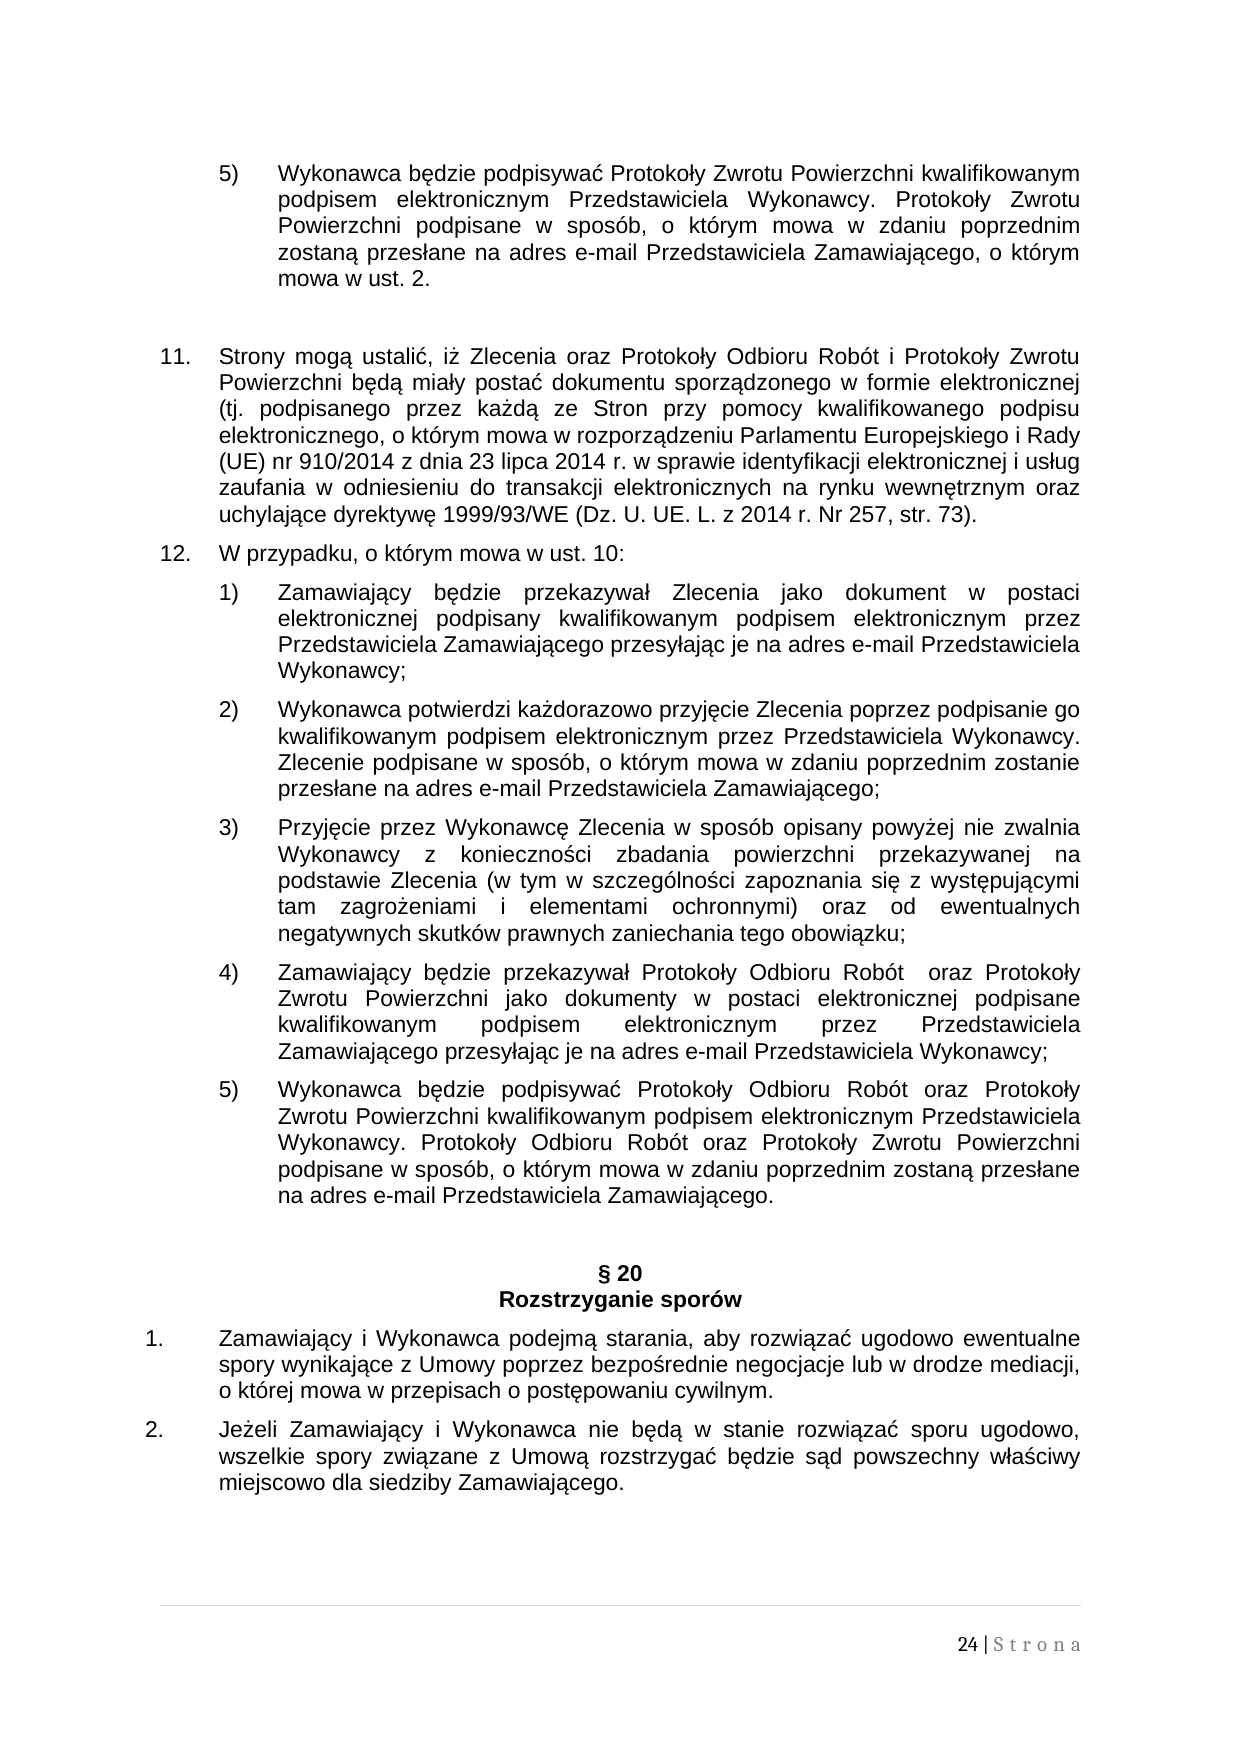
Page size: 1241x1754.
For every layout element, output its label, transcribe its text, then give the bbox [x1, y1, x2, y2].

list W przypadku, o którym mowa w ust. 10: [159, 539, 1081, 566]
text § 20 Rozstrzyganie sporów [159, 1259, 1081, 1312]
text 5) Wykonawca będzie podpisywać Protokoły Zwrotu Powierzchni kwalifikowanym podpisem elektronicznym Przedstawiciela Wykonawcy. Protokoły Zwrotu Powierzchni podpisane w sposób, o którym mowa w zdaniu poprzednim zostaną przesłane na adres e-mail Przedstawiciela Zamawiającego, o którym mowa w ust. 2. [218, 159, 1081, 291]
text 1) Zamawiający będzie przekazywał Zlecenia jako dokument w postaci elektronicznej podpisany kwalifikowanym podpisem elektronicznym przez Przedstawiciela Zamawiającego przesyłając je na adres e-mail Przedstawiciela Wykonawcy; [218, 578, 1081, 684]
list Jeżeli Zamawiający i Wykonawca nie będą w stanie rozwiązać sporu ugodowo, wszelkie spory związane z Umową rozstrzygać będzie sąd powszechny właściwy miejscowo dla siedziby Zamawiającego. [145, 1416, 1081, 1495]
list Zamawiający i Wykonawca podejmą starania, aby rozwiązać ugodowo ewentualne spory wynikające z Umowy poprzez bezpośrednie negocjacje lub w drodze mediacji, o której mowa w przepisach o postępowaniu cywilnym. [145, 1325, 1081, 1404]
list Strony mogą ustalić, iż Zlecenia oraz Protokoły Odbioru Robót i Protokoły Zwrotu Powierzchni będą miały postać dokumentu sporządzonego w formie elektronicznej (tj. podpisanego przez każdą ze Stron przy pomocy kwalifikowanego podpisu elektronicznego, o którym mowa w rozporządzeniu Parlamentu Europejskiego i Rady (UE) nr 910/2014 z dnia 23 lipca 2014 r. w sprawie identyfikacji elektronicznej i usług zaufania w odniesieniu do transakcji elektronicznych na rynku wewnętrznym oraz uchylające dyrektywę 1999/93/WE (Dz. U. UE. L. z 2014 r. Nr 257, str. 73). [159, 343, 1081, 527]
text 4) Zamawiający będzie przekazywał Protokoły Odbioru Robót oraz Protokoły Zwrotu Powierzchni jako dokumenty w postaci elektronicznej podpisane kwalifikowanym podpisem elektronicznym przez Przedstawiciela Zamawiającego przesyłając je na adres e-mail Przedstawiciela Wykonawcy; [218, 958, 1081, 1064]
text 3) Przyjęcie przez Wykonawcę Zlecenia w sposób opisany powyżej nie zwalnia Wykonawcy z konieczności zbadania powierzchni przekazywanej na podstawie Zlecenia (w tym w szczególności zapoznania się z występującymi tam zagrożeniami i elementami ochronnymi) oraz od ewentualnych negatywnych skutków prawnych zaniechania tego obowiązku; [218, 814, 1081, 946]
text 2) Wykonawca potwierdzi każdorazowo przyjęcie Zlecenia poprzez podpisanie go kwalifikowanym podpisem elektronicznym przez Przedstawiciela Wykonawcy. Zlecenie podpisane w sposób, o którym mowa w zdaniu poprzednim zostanie przesłane na adres e-mail Przedstawiciela Zamawiającego; [218, 696, 1081, 802]
text 5) Wykonawca będzie podpisywać Protokoły Odbioru Robót oraz Protokoły Zwrotu Powierzchni kwalifikowanym podpisem elektronicznym Przedstawiciela Wykonawcy. Protokoły Odbioru Robót oraz Protokoły Zwrotu Powierzchni podpisane w sposób, o którym mowa w zdaniu poprzednim zostaną przesłane na adres e-mail Przedstawiciela Zamawiającego. [218, 1076, 1081, 1208]
